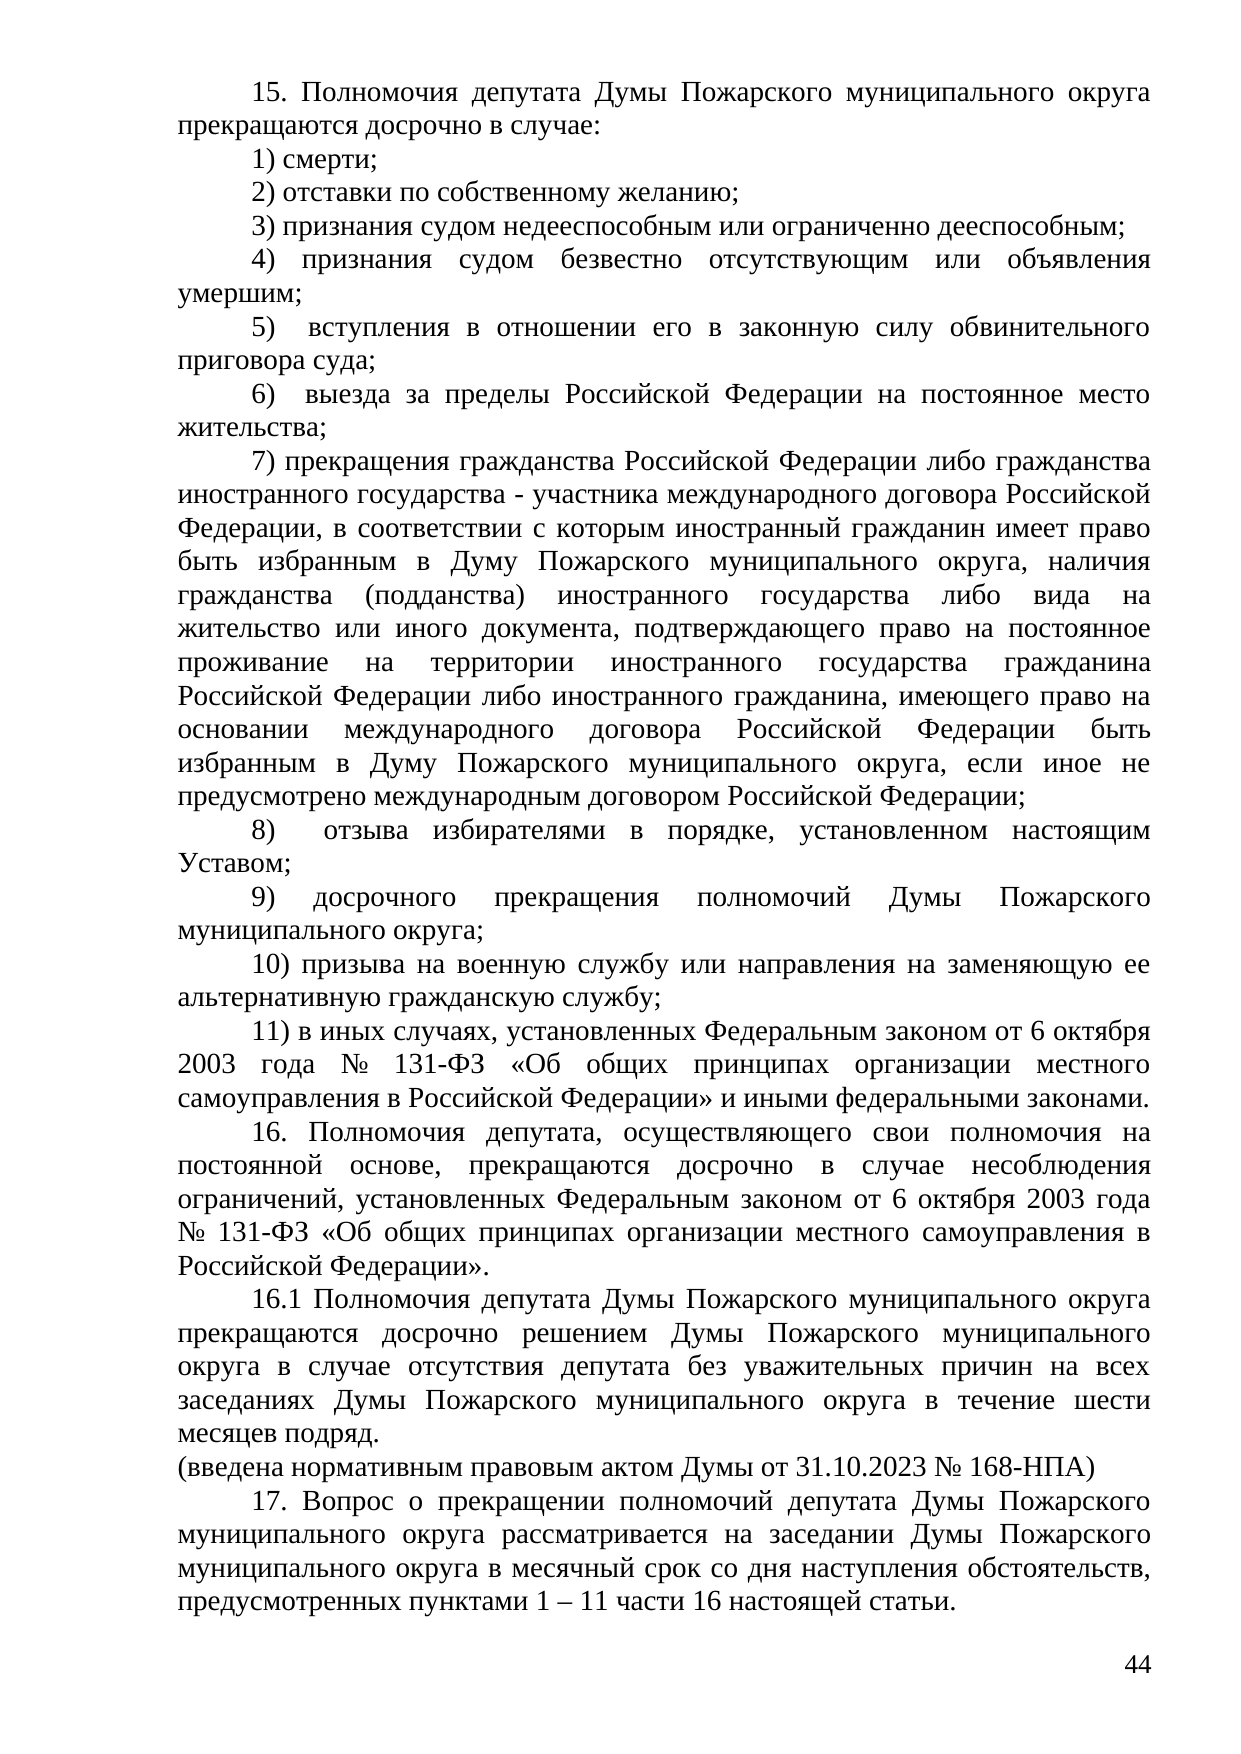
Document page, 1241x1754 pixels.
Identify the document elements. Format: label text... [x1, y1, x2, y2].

text 5) вступления в отношении его в законную силу обвинительного приговора суда; [177, 309, 1152, 376]
text 2) отставки по собственному желанию; [177, 174, 1152, 208]
text 3) признания судом недееспособным или ограниченно дееспособным; [177, 208, 1152, 242]
text 6) выезда за пределы Российской Федерации на постоянное место жительства; [177, 376, 1152, 443]
text 16. Полномочия депутата, осуществляющего свои полномочия на постоянной основе, прекращаются досрочно в случае несоблюдения ограничений, установленных Федеральным законом от 6 октября 2003 года № 131-ФЗ «Об общих принципах организации местного самоуправления в Российской Федерации». [177, 1114, 1152, 1281]
text 4) признания судом безвестно отсутствующим или объявления умершим; [177, 242, 1152, 309]
text 17. Вопрос о прекращении полномочий депутата Думы Пожарского муниципального округа рассматривается на заседании Думы Пожарского муниципального округа в месячный срок со дня наступления обстоятельств, предусмотренных пунктами 1 – 11 части 16 настоящей статьи. [177, 1483, 1152, 1617]
text 11) в иных случаях, установленных Федеральным законом от 6 октября 2003 года № 131-ФЗ «Об общих принципах организации местного самоуправления в Российской Федерации» и иными федеральными законами. [177, 1013, 1152, 1114]
text 15. Полномочия депутата Думы Пожарского муниципального округа прекращаются досрочно в случае: [177, 74, 1152, 141]
text 7) прекращения гражданства Российской Федерации либо гражданства иностранного государства - участника международного договора Российской Федерации, в соответствии с которым иностранный гражданин имеет право быть избранным в Думу Пожарского муниципального округа, наличия гражданства (подданства) иностранного государства либо вида на жительство или иного документа, подтверждающего право на постоянное проживание на территории иностранного государства гражданина Российской Федерации либо иностранного гражданина, имеющего право на основании международного договора Российской Федерации быть избранным в Думу Пожарского муниципального округа, если иное не предусмотрено международным договором Российской Федерации; [177, 443, 1152, 812]
text 8) отзыва избирателями в порядке, установленном настоящим Уставом; [177, 812, 1152, 879]
text 1) смерти; [177, 141, 1152, 174]
text 16.1 Полномочия депутата Думы Пожарского муниципального округа прекращаются досрочно решением Думы Пожарского муниципального округа в случае отсутствия депутата без уважительных причин на всех заседаниях Думы Пожарского муниципального округа в течение шести месяцев подряд. [177, 1281, 1152, 1449]
text 10) призыва на военную службу или направления на заменяющую ее альтернативную гражданскую службу; [177, 946, 1152, 1013]
text 9) досрочного прекращения полномочий Думы Пожарского муниципального округа; [177, 879, 1152, 946]
text (введена нормативным правовым актом Думы от 31.10.2023 № 168-НПА) [177, 1449, 1152, 1483]
